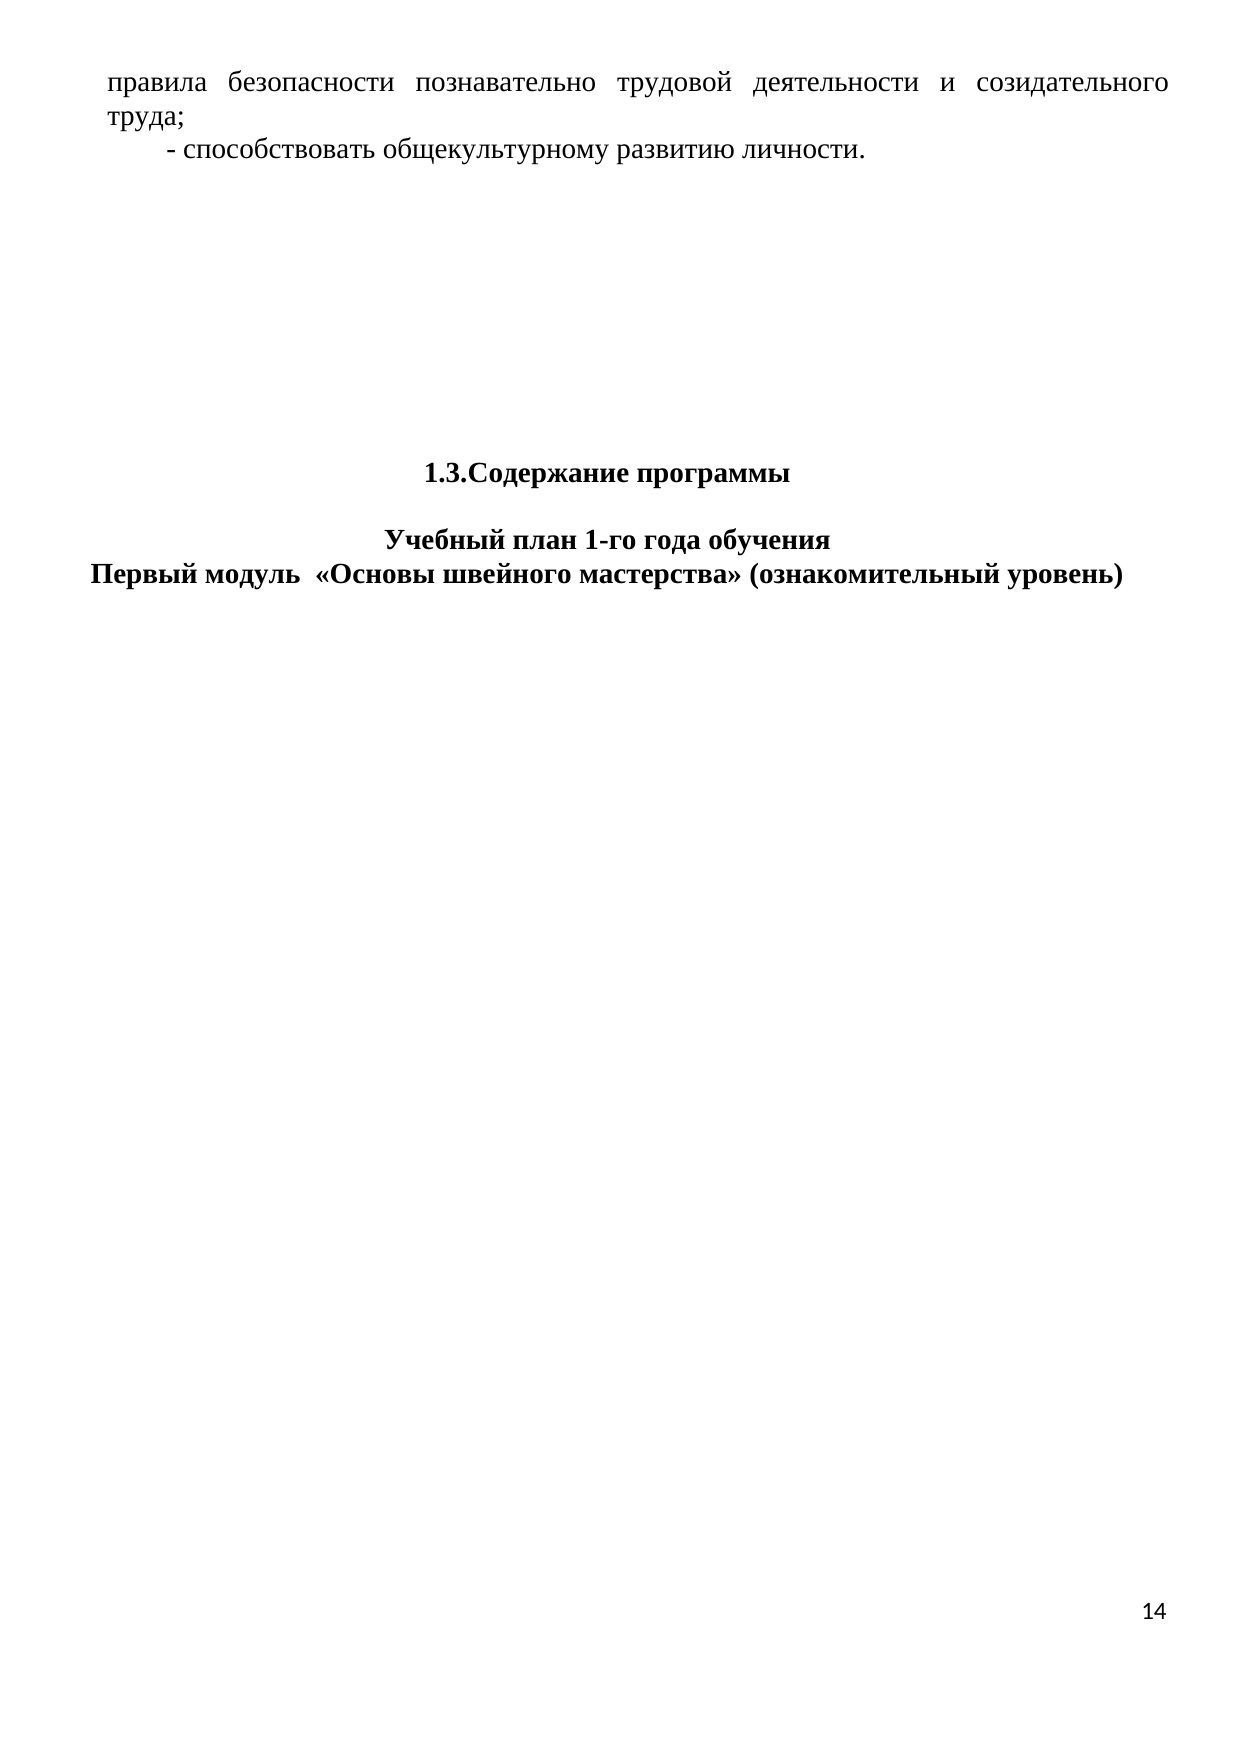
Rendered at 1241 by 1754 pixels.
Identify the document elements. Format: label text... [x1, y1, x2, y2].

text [107, 64, 1170, 132]
text Учебный план 1-го года обучения [48, 522, 1166, 556]
text 1.3.Содержание программы [48, 455, 1166, 489]
text Первый модуль «Основы швейного мастерства» (ознакомительный уровень) [48, 556, 1166, 589]
text - способствовать общекультурному развитию личности. [107, 132, 1170, 165]
